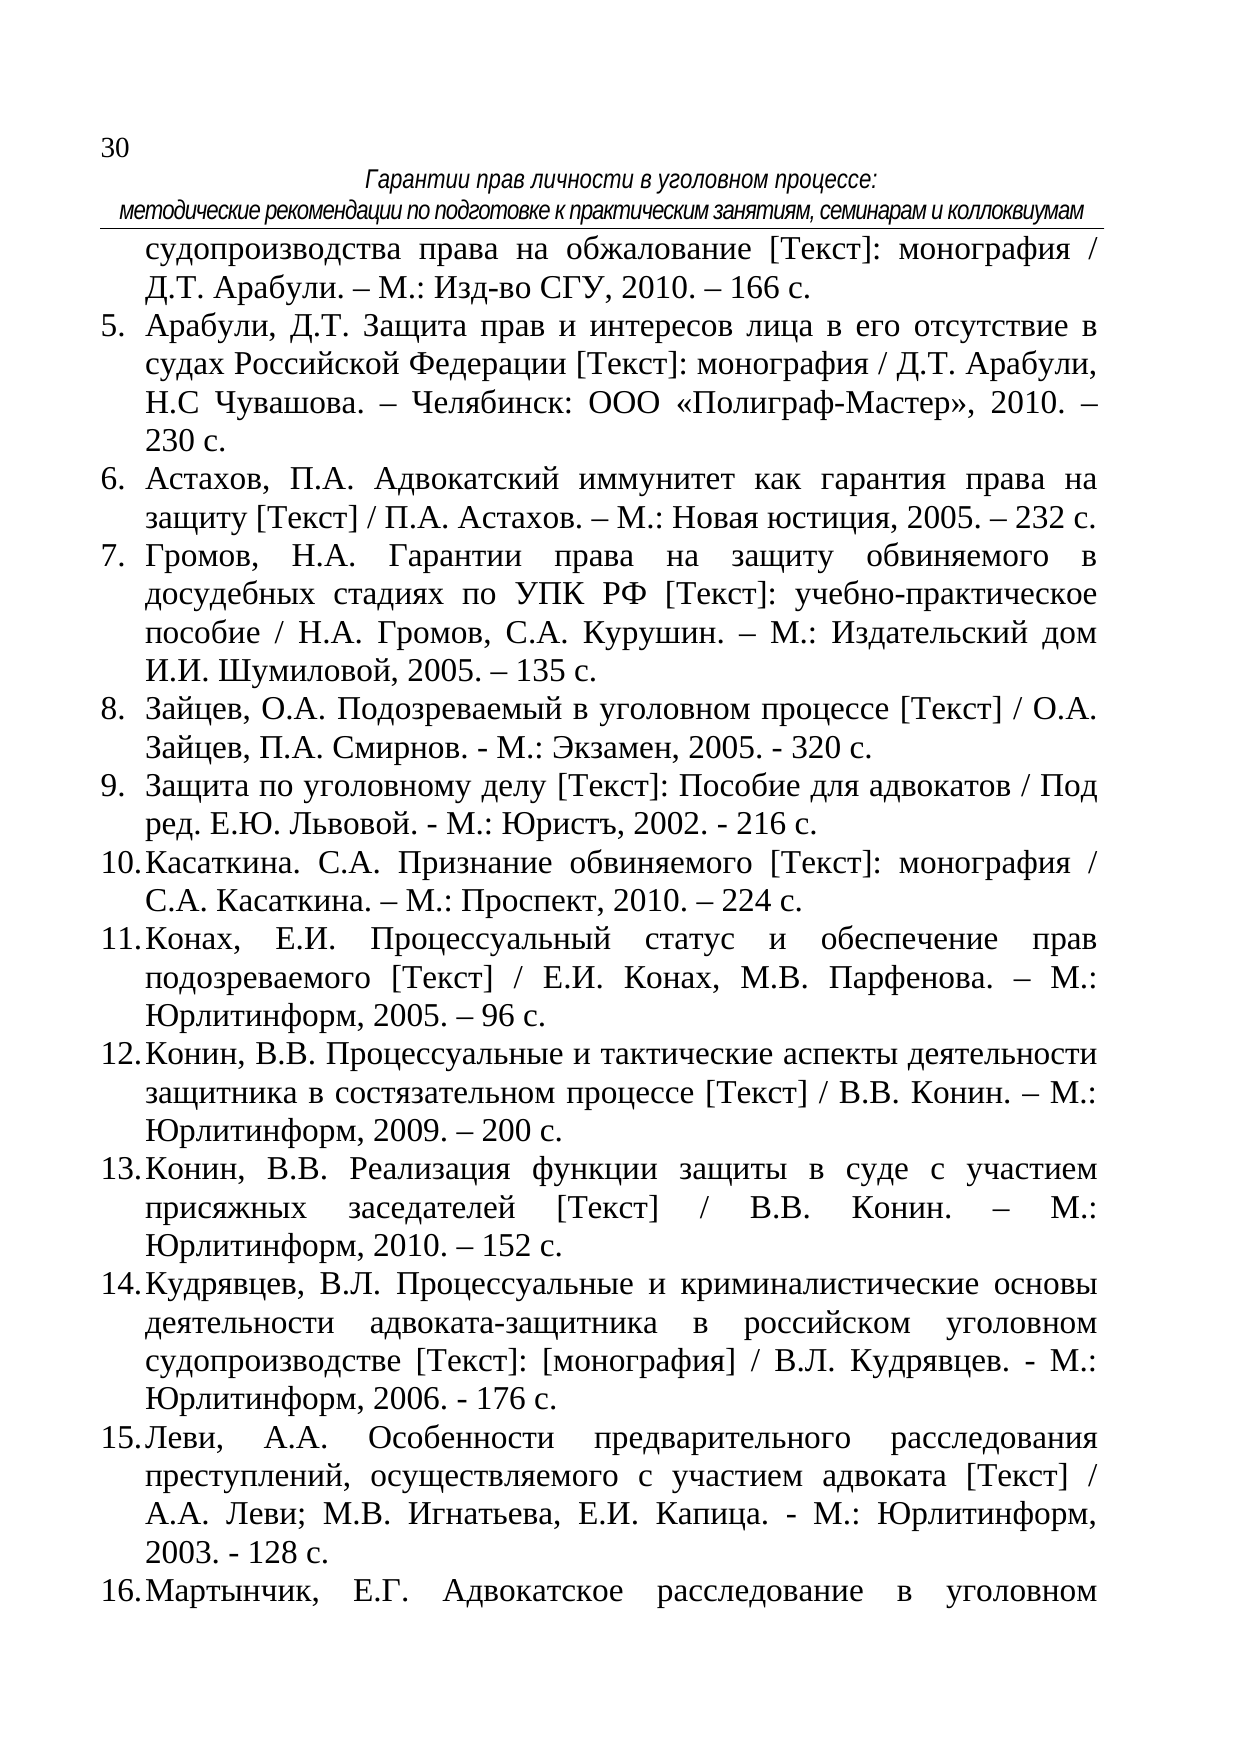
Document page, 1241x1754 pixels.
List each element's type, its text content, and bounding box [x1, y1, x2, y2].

list Зайцев, О.А. Подозреваемый в уголовном процессе [Текст] / О.А. Зайцев, П.А. Смирнов. - М.: Экзамен, 2005. - 320 с. [100, 689, 1098, 765]
list Касаткина. С.А. Признание обвиняемого [Текст]: монография / С.А. Касаткина. – М.: Проспект, 2010. – 224 с. [100, 842, 1098, 919]
list Конин, В.В. Реализация функции защиты в суде с участием присяжных заседателей [Текст] / В.В. Конин. – М.: Юрлитинформ, 2010. – 152 с. [100, 1149, 1098, 1264]
list Громов, Н.А. Гарантии права на защиту обвиняемого в досудебных стадиях по УПК РФ [Текст]: учебно-практическое пособие / Н.А. Громов, С.А. Курушин. – М.: Издательский дом И.И. Шумиловой, 2005. – 135 с. [100, 535, 1098, 689]
list Кудрявцев, В.Л. Процессуальные и криминалистические основы деятельности адвоката-защитника в российском уголовном судопроизводстве [Текст]: [монография] / В.Л. Кудрявцев. - М.: Юрлитинформ, 2006. - 176 с. [100, 1264, 1098, 1417]
list Конин, В.В. Процессуальные и тактические аспекты деятельности защитника в состязательном процессе [Текст] / В.В. Конин. – М.: Юрлитинформ, 2009. – 200 с. [100, 1034, 1098, 1149]
list Астахов, П.А. Адвокатский иммунитет как гарантия права на защиту [Текст] / П.А. Астахов. – М.: Новая юстиция, 2005. – 232 с. [100, 459, 1098, 535]
list Арабули, Д.Т. Защита прав и интересов лица в его отсутствие в судах Российской Федерации [Текст]: монография / Д.Т. Арабули, Н.С Чувашова. – Челябинск: ООО «Полиграф-Мастер», 2010. – 230 с. [100, 305, 1098, 459]
list Защита по уголовному делу [Текст]: Пособие для адвокатов / Под ред. Е.Ю. Львовой. - М.: Юристъ, 2002. - 216 с. [100, 765, 1098, 842]
list Конах, Е.И. Процессуальный статус и обеспечение прав подозреваемого [Текст] / Е.И. Конах, М.В. Парфенова. – М.: Юрлитинформ, 2005. – 96 с. [100, 919, 1098, 1034]
list Леви, А.А. Особенности предварительного расследования преступлений, осуществляемого с участием адвоката [Текст] / А.А. Леви; М.В. Игнатьева, Е.И. Капица. - М.: Юрлитинформ, 2003. - 128 с. [100, 1417, 1098, 1570]
